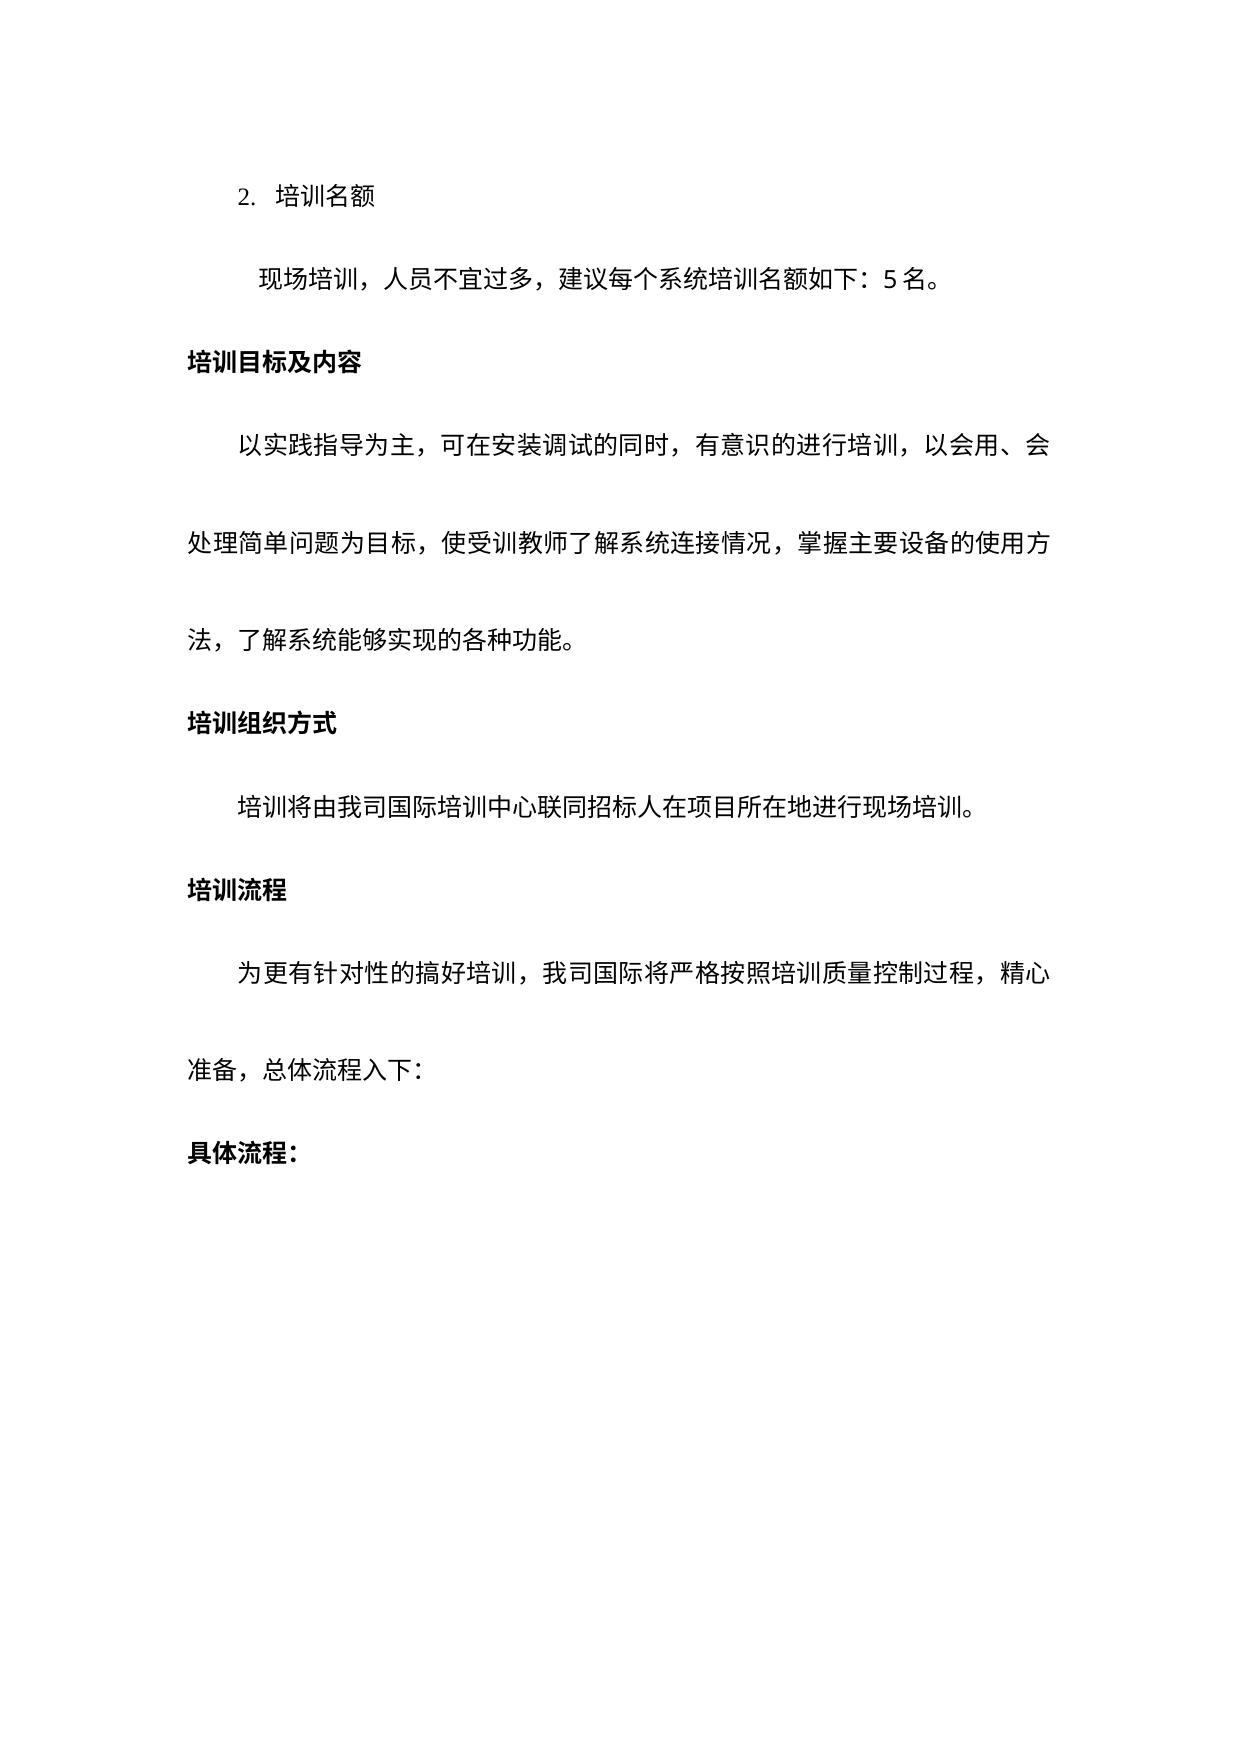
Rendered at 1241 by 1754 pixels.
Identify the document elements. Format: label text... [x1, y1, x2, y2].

list 培训名额 [187, 162, 1053, 227]
text 培训流程 [187, 856, 1053, 921]
text 培训将由我司国际培训中心联同招标人在项目所在地进行现场培训。 [187, 773, 1053, 838]
text 现场培训，人员不宜过多，建议每个系统培训名额如下：5名。 [187, 245, 1053, 310]
text 具体流程： [187, 1119, 1053, 1184]
text 培训目标及内容 [187, 328, 1053, 393]
text 为更有针对性的搞好培训，我司国际将严格按照培训质量控制过程，精心准备，总体流程入下： [187, 939, 1053, 1101]
text 培训组织方式 [187, 689, 1053, 754]
text 以实践指导为主，可在安装调试的同时，有意识的进行培训，以会用、会处理简单问题为目标，使受训教师了解系统连接情况，掌握主要设备的使用方法，了解系统能够实现的各种功能。 [187, 411, 1053, 671]
